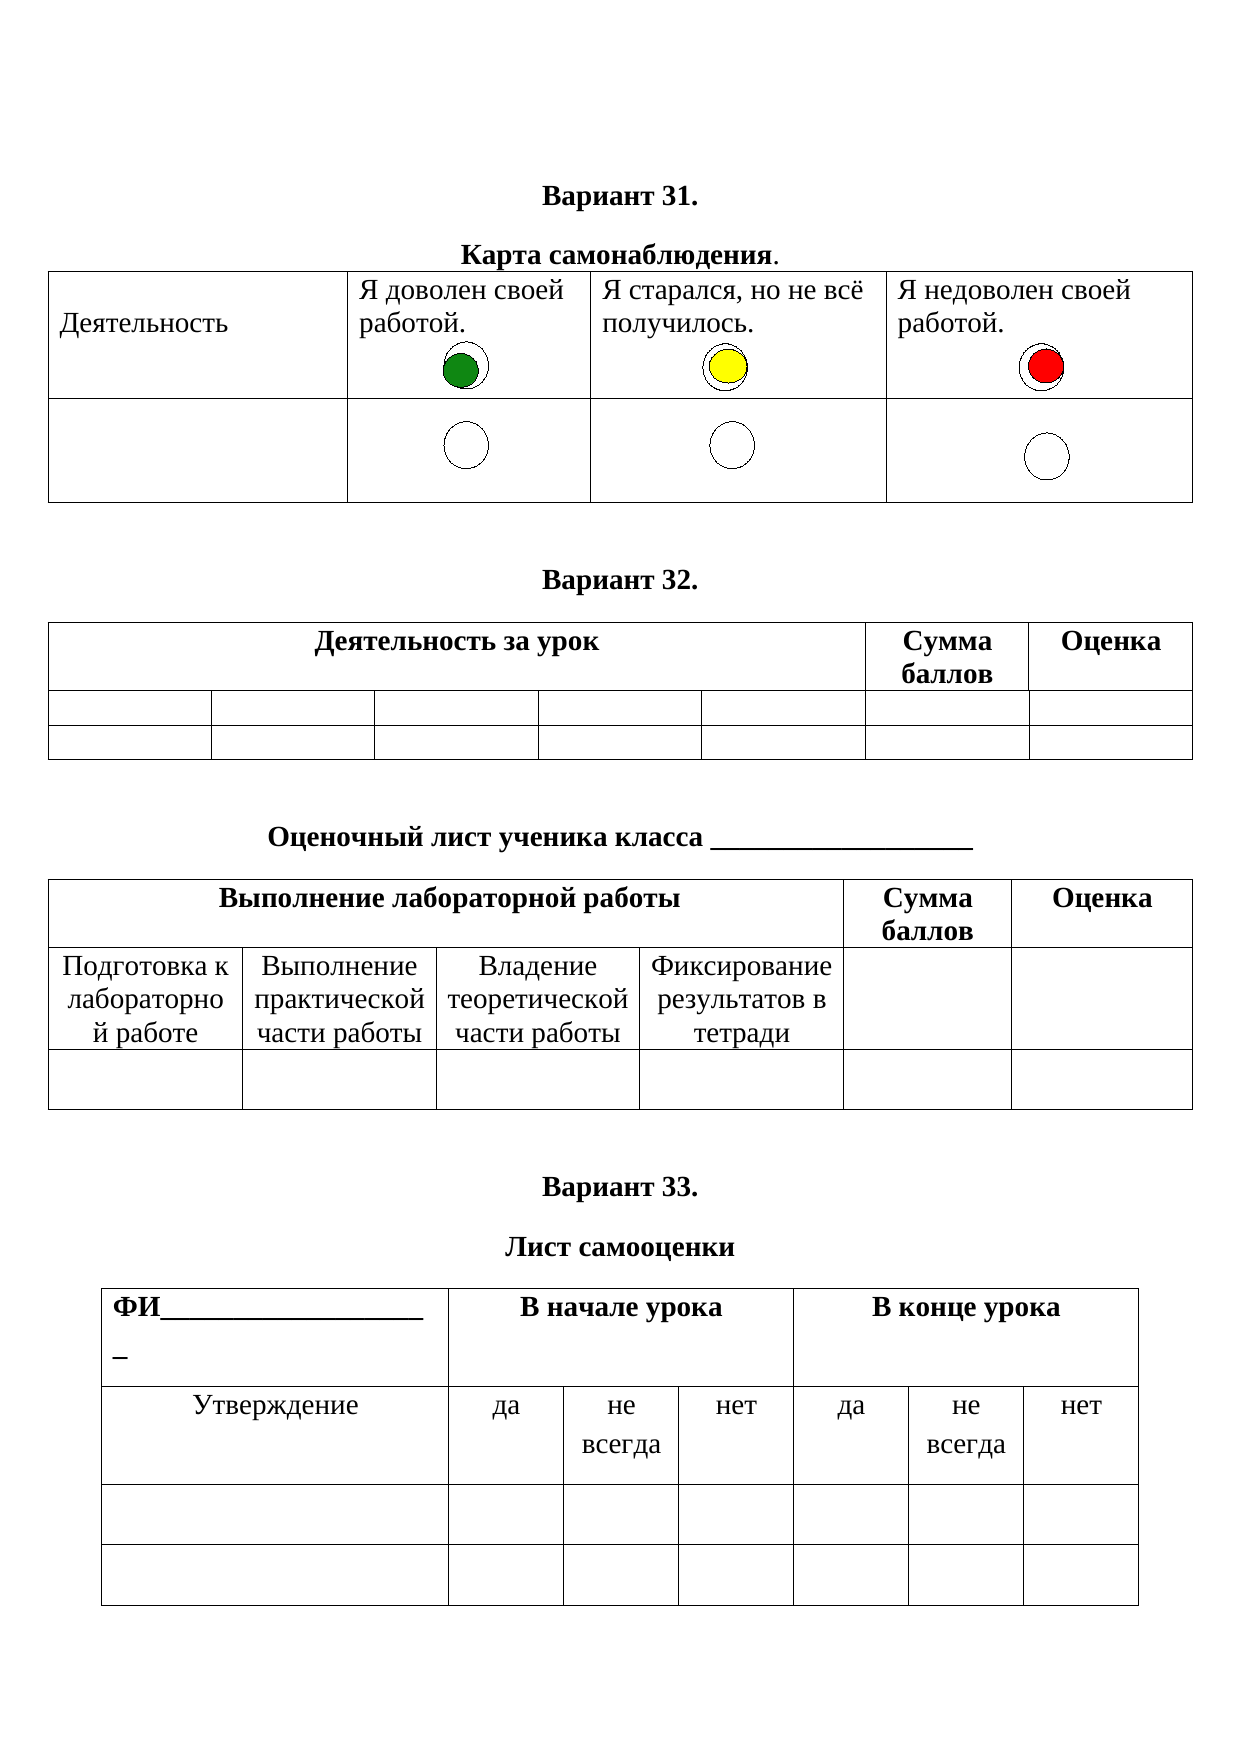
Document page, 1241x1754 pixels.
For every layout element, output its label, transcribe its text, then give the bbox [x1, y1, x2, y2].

table_cell [679, 1545, 793, 1605]
table_header Я недоволен своей работой. [887, 272, 1192, 398]
table_header Я доволен своей работой. [348, 272, 590, 398]
table_cell [449, 1485, 563, 1544]
text Оценочный лист ученика класса __________________ [59, 819, 1181, 853]
table_cell [49, 726, 211, 759]
table_cell Подготовка к лабораторной работе [49, 948, 242, 1049]
text Вариант 33. [59, 1169, 1181, 1203]
table_cell [49, 399, 347, 502]
table_cell Владение теоретической части работы [437, 948, 639, 1049]
table_cell [375, 691, 538, 724]
table_cell [1030, 691, 1192, 724]
table_cell [844, 948, 1011, 1049]
table_cell [375, 726, 538, 759]
table_cell [212, 726, 374, 759]
table_cell [702, 691, 865, 724]
table_cell [564, 1485, 678, 1544]
table_header ФИ___________________ [102, 1289, 448, 1386]
table_header Выполнение лабораторной работы [49, 880, 843, 947]
text Карта самонаблюдения. [59, 237, 1181, 271]
table_header Я старался, но не всё получилось. [591, 272, 886, 398]
table_cell [591, 399, 886, 502]
table_cell [679, 1485, 793, 1544]
table_cell [49, 691, 211, 724]
table_cell Выполнение практической части работы [243, 948, 436, 1049]
table_cell [437, 1050, 639, 1109]
table_cell [1024, 1485, 1138, 1544]
table_cell [102, 1545, 448, 1605]
table_cell [348, 399, 590, 502]
table_cell [1024, 1545, 1138, 1605]
table_header Деятельность за урок [49, 623, 865, 690]
table_cell нет [1024, 1387, 1138, 1484]
table_cell [539, 726, 701, 759]
table_cell [564, 1545, 678, 1605]
table_cell [702, 726, 865, 759]
table_cell [794, 1485, 908, 1544]
table_header Сумма баллов [866, 623, 1028, 690]
text Вариант 32. [59, 562, 1181, 596]
table_cell [49, 1050, 242, 1109]
table_cell [1012, 1050, 1192, 1109]
table_header Оценка [1029, 623, 1192, 690]
table_cell да [794, 1387, 908, 1484]
text Вариант 31. [59, 178, 1181, 211]
table_cell [212, 691, 374, 724]
table_cell [640, 1050, 843, 1109]
table_cell [887, 399, 1192, 502]
table_cell нет [679, 1387, 793, 1484]
table_cell [844, 1050, 1011, 1109]
table_cell [449, 1545, 563, 1605]
table_cell [539, 691, 701, 724]
table_cell [243, 1050, 436, 1109]
table_cell да [449, 1387, 563, 1484]
table_cell [866, 691, 1029, 724]
table_cell [794, 1545, 908, 1605]
table_cell Фиксирование результатов в тетради [640, 948, 843, 1049]
table_cell [102, 1485, 448, 1544]
text Лист самооценки [59, 1229, 1181, 1262]
table_cell [1012, 948, 1192, 1049]
table_cell Утверждение [102, 1387, 448, 1484]
table_header В конце урока [794, 1289, 1138, 1386]
table_cell [1030, 726, 1192, 759]
table_cell не всегда [909, 1387, 1023, 1484]
table_cell [909, 1485, 1023, 1544]
table_header В начале урока [449, 1289, 793, 1386]
table_header Деятельность [49, 272, 347, 398]
table_cell не всегда [564, 1387, 678, 1484]
table_cell [909, 1545, 1023, 1605]
table_header Сумма баллов [844, 880, 1011, 947]
table_header Оценка [1012, 880, 1192, 947]
table_cell [866, 726, 1029, 759]
